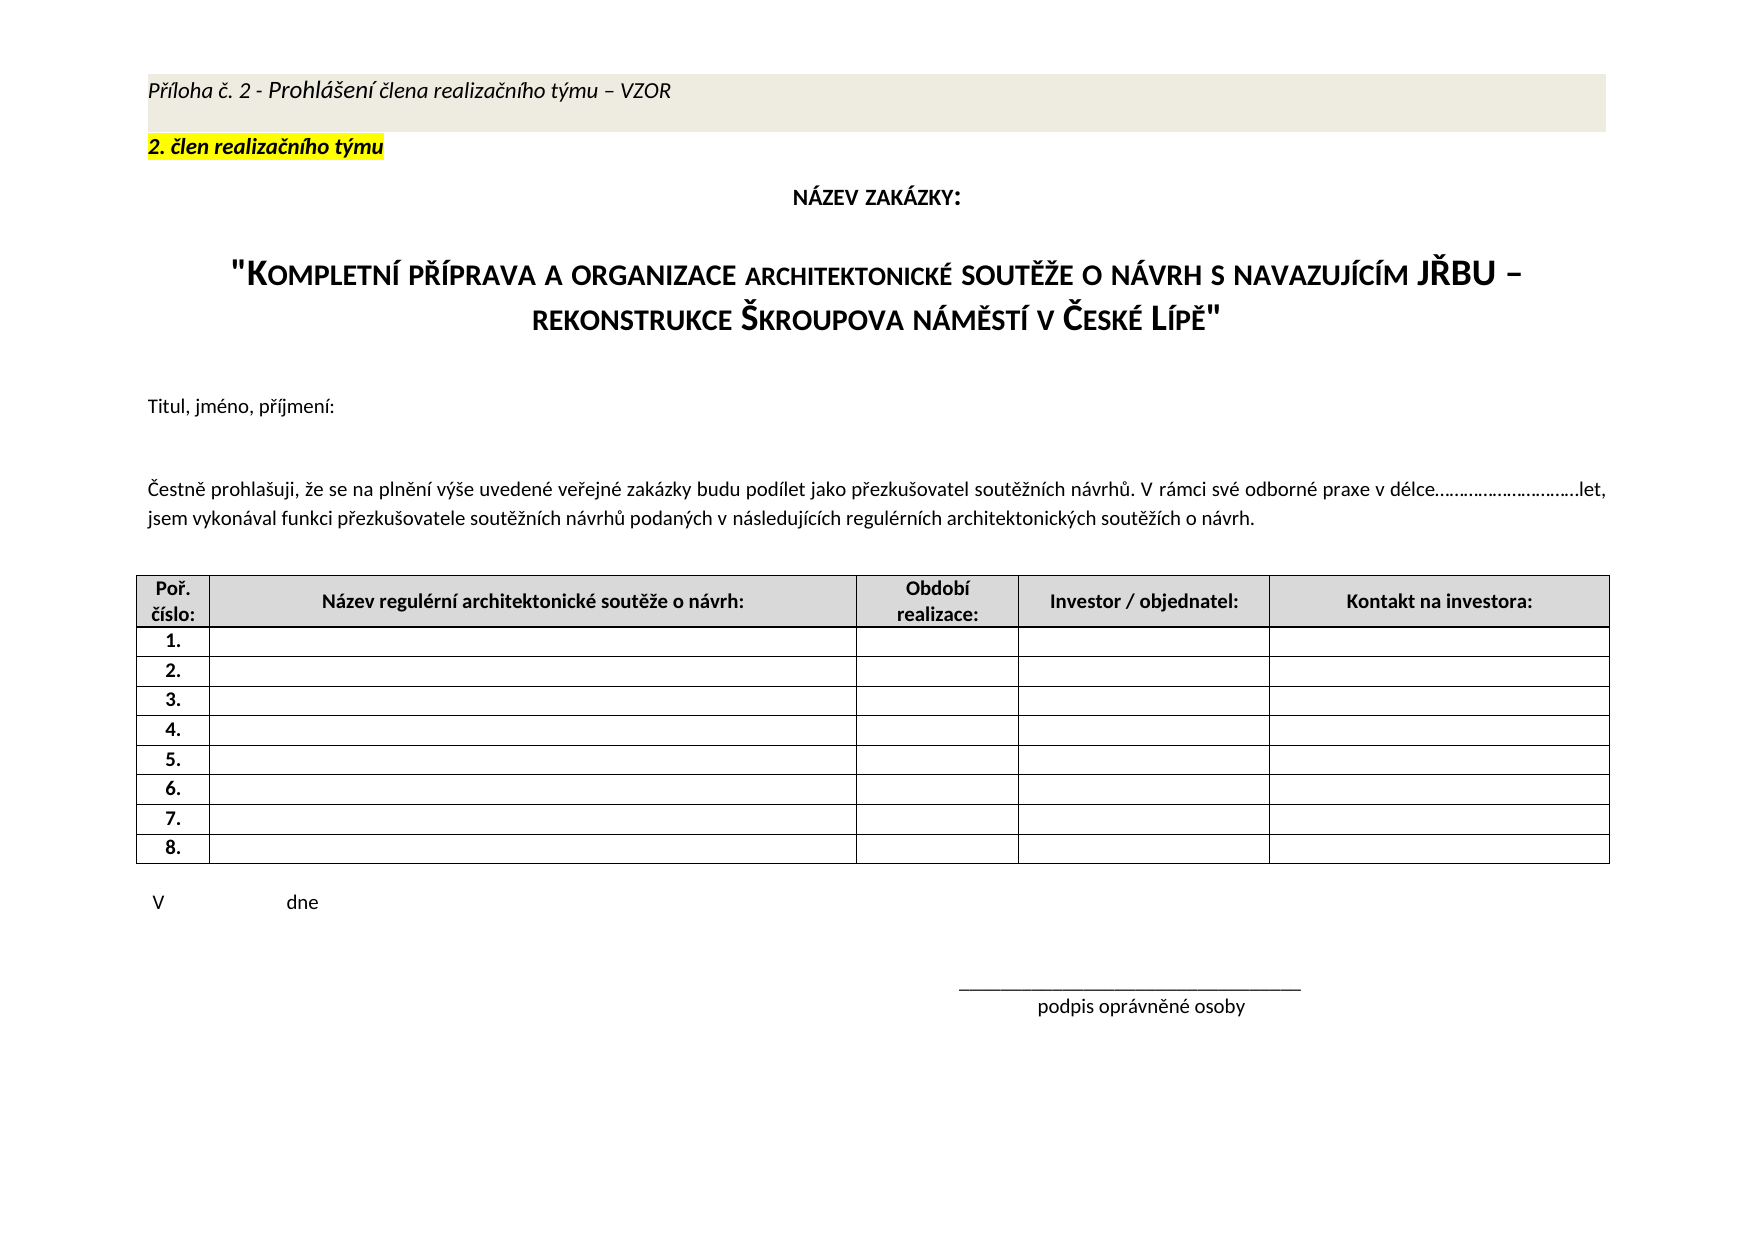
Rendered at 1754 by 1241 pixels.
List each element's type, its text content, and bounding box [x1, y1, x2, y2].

table_cell [1270, 657, 1609, 686]
table_cell [1019, 746, 1269, 774]
table_cell [1270, 628, 1609, 656]
table_header Investor / objednatel: [1019, 576, 1269, 626]
table_cell [1019, 657, 1269, 686]
table_cell [210, 775, 856, 804]
table_cell [210, 746, 856, 774]
table_cell 1. [137, 628, 209, 656]
text V dne [148, 889, 1606, 915]
table_cell 2. [137, 657, 209, 686]
table_cell [857, 775, 1018, 804]
table_cell 3. [137, 687, 209, 715]
table_cell [857, 805, 1018, 833]
table_cell [210, 805, 856, 833]
text "Kompletní příprava a organizace architektonické soutěže o návrh s navazujícím JŘBU – rekonstrukce Škroupova náměstí v České Lípě" [148, 248, 1606, 340]
table_header Kontakt na investora: [1270, 576, 1609, 626]
table_cell [210, 628, 856, 656]
table_cell [1270, 775, 1609, 804]
table_cell [857, 835, 1018, 863]
table_cell [857, 746, 1018, 774]
table_header Období realizace: [857, 576, 1018, 626]
table_cell [210, 716, 856, 745]
table_cell [1019, 805, 1269, 833]
table_cell 5. [137, 746, 209, 774]
text název zakázky: [148, 177, 1606, 213]
table_cell [1019, 628, 1269, 656]
table_cell [857, 687, 1018, 715]
table_cell 4. [137, 716, 209, 745]
table_cell 6. [137, 775, 209, 804]
table_cell [857, 657, 1018, 686]
text Titul, jméno, příjmení: [148, 394, 1606, 419]
table_cell [1270, 687, 1609, 715]
table_cell [1270, 746, 1609, 774]
table_cell [1270, 805, 1609, 833]
table_cell [1270, 716, 1609, 745]
text podpis oprávněné osoby [590, 994, 1606, 1019]
table_cell [210, 687, 856, 715]
table_cell [1019, 835, 1269, 863]
table_cell [1019, 716, 1269, 745]
table_cell [1270, 835, 1609, 863]
table_cell [210, 657, 856, 686]
table_cell [1019, 775, 1269, 804]
table_cell 8. [137, 835, 209, 863]
table_cell [210, 835, 856, 863]
table_header Název regulérní architektonické soutěže o návrh: [210, 576, 856, 626]
table_cell [857, 628, 1018, 656]
text _________________________________ [885, 968, 1606, 994]
text Čestně prohlašuji, že se na plnění výše uvedené veřejné zakázky budu podílet jako přezkušovatel soutěžních návrhů. V rámci své odborné praxe v délce…………………………let, jsem vykonával funkci přezkušovatele soutěžních návrhů podaných v následujících regulérních architektonických soutěžích o návrh. [148, 476, 1606, 530]
table_cell [1019, 687, 1269, 715]
table_header Poř. číslo: [137, 576, 209, 626]
table_cell [857, 716, 1018, 745]
table_cell 7. [137, 805, 209, 833]
